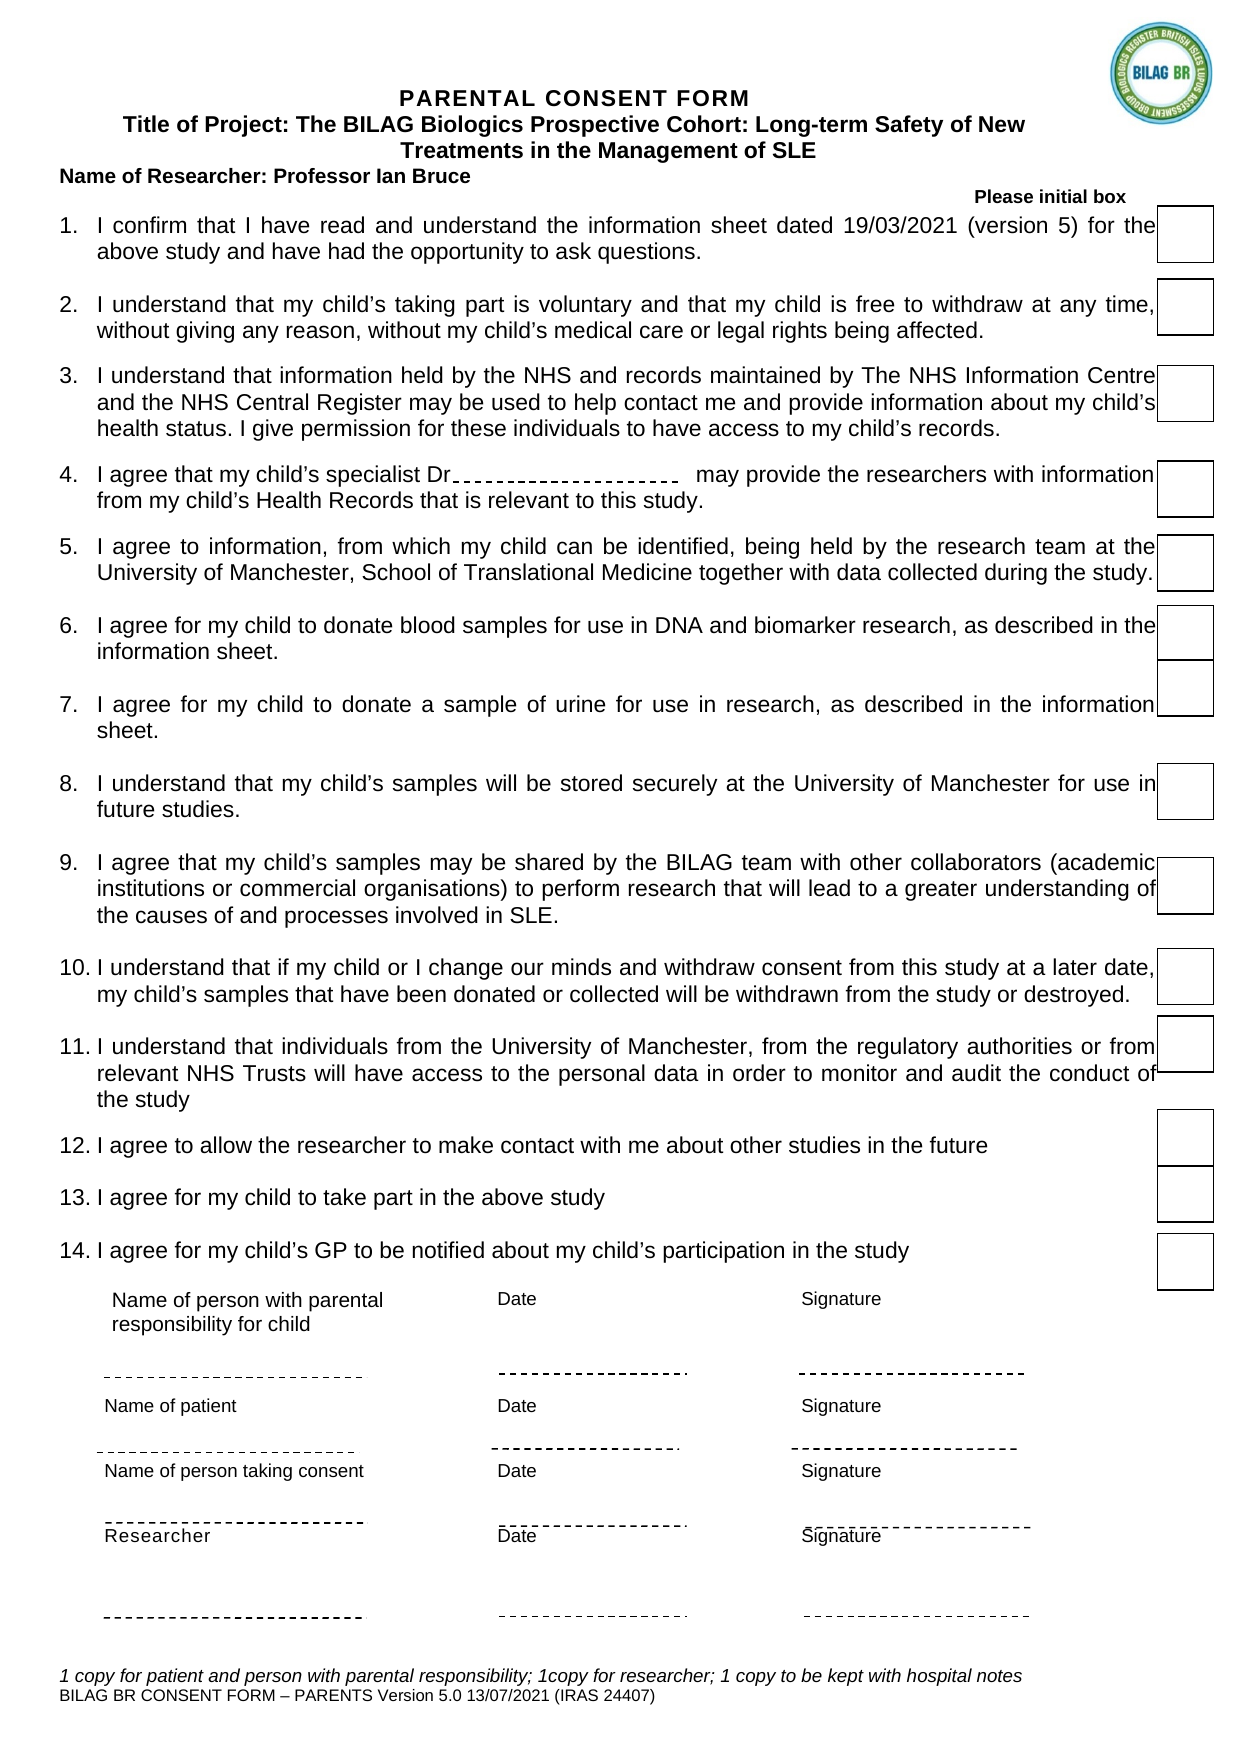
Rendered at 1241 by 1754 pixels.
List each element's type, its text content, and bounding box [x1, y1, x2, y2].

list I agree for my child to donate blood samples for use in DNA and biomarker research, as described in the information sheet. [59, 612, 1157, 664]
list I agree for my child to donate a sample of urine for use in research, as described in the information sheet. [59, 691, 1157, 743]
text Date Signature [59, 1287, 1157, 1309]
list I understand that my child’s samples will be stored securely at the for use in future studies. [59, 770, 1157, 822]
list I agree for my child to take part in the above study [59, 1184, 1157, 1211]
picture [1106, 17, 1213, 127]
text Researcher Date Signature [104, 1524, 1157, 1546]
text Name of Researcher: Professor Ian Bruce [59, 163, 1157, 187]
list I agree that my child’s samples may be shared by the BILAG team with other collaborators (academic institutions or commercial organisations) to perform research that will lead to a greater understanding of the causes of and processes involved in SLE. [59, 849, 1157, 928]
list I agree to allow the researcher to make contact with me about other studies in the future [59, 1132, 1157, 1158]
list I understand that my child’s taking part is voluntary and that my child is free to withdraw at any time, without giving any reason, without my child’s medical care or legal rights being affected. [59, 291, 1157, 343]
list I agree to information, from which my child can be identified, being held by the research team at the of , together with data collected during the study. [59, 533, 1157, 585]
text Name of patient Date Signature [104, 1395, 1049, 1417]
list I agree for my child’s GP to be notified about my child’s participation in the study [59, 1237, 1157, 1263]
list I confirm that I have read and understand the information sheet dated 19/03/2021 (version 5) for the above study and have had the opportunity to ask questions. [59, 212, 1157, 264]
list I understand that individuals from the , from the regulatory authorities or from relevant NHS Trusts will have access to the personal data in order to monitor and audit the conduct of the study [59, 1033, 1157, 1112]
list I understand that information held by the NHS and records maintained by The NHS Information Centre and the NHS Central Register may be used to help contact me and provide information about my child’s health status. I give permission for these individuals to have access to my child’s records. [59, 362, 1157, 442]
list I agree that my child’s specialist Dr may provide the researchers with information from my child’s Health Records that is relevant to this study. [59, 461, 1157, 513]
text PARENTAL CONSENT FORM [59, 84, 1106, 111]
text Name of person taking consent Date Signature [104, 1460, 1049, 1481]
text Title of Project: The BILAG Biologics Prospective Cohort: Long-term Safety of New Treatments in the Management of SLE [59, 111, 1157, 163]
list I understand that if my child or I change our minds and withdraw consent from this study at a later date, my child’s samples that have been donated or collected will be withdrawn from the study or destroyed. [59, 954, 1157, 1007]
